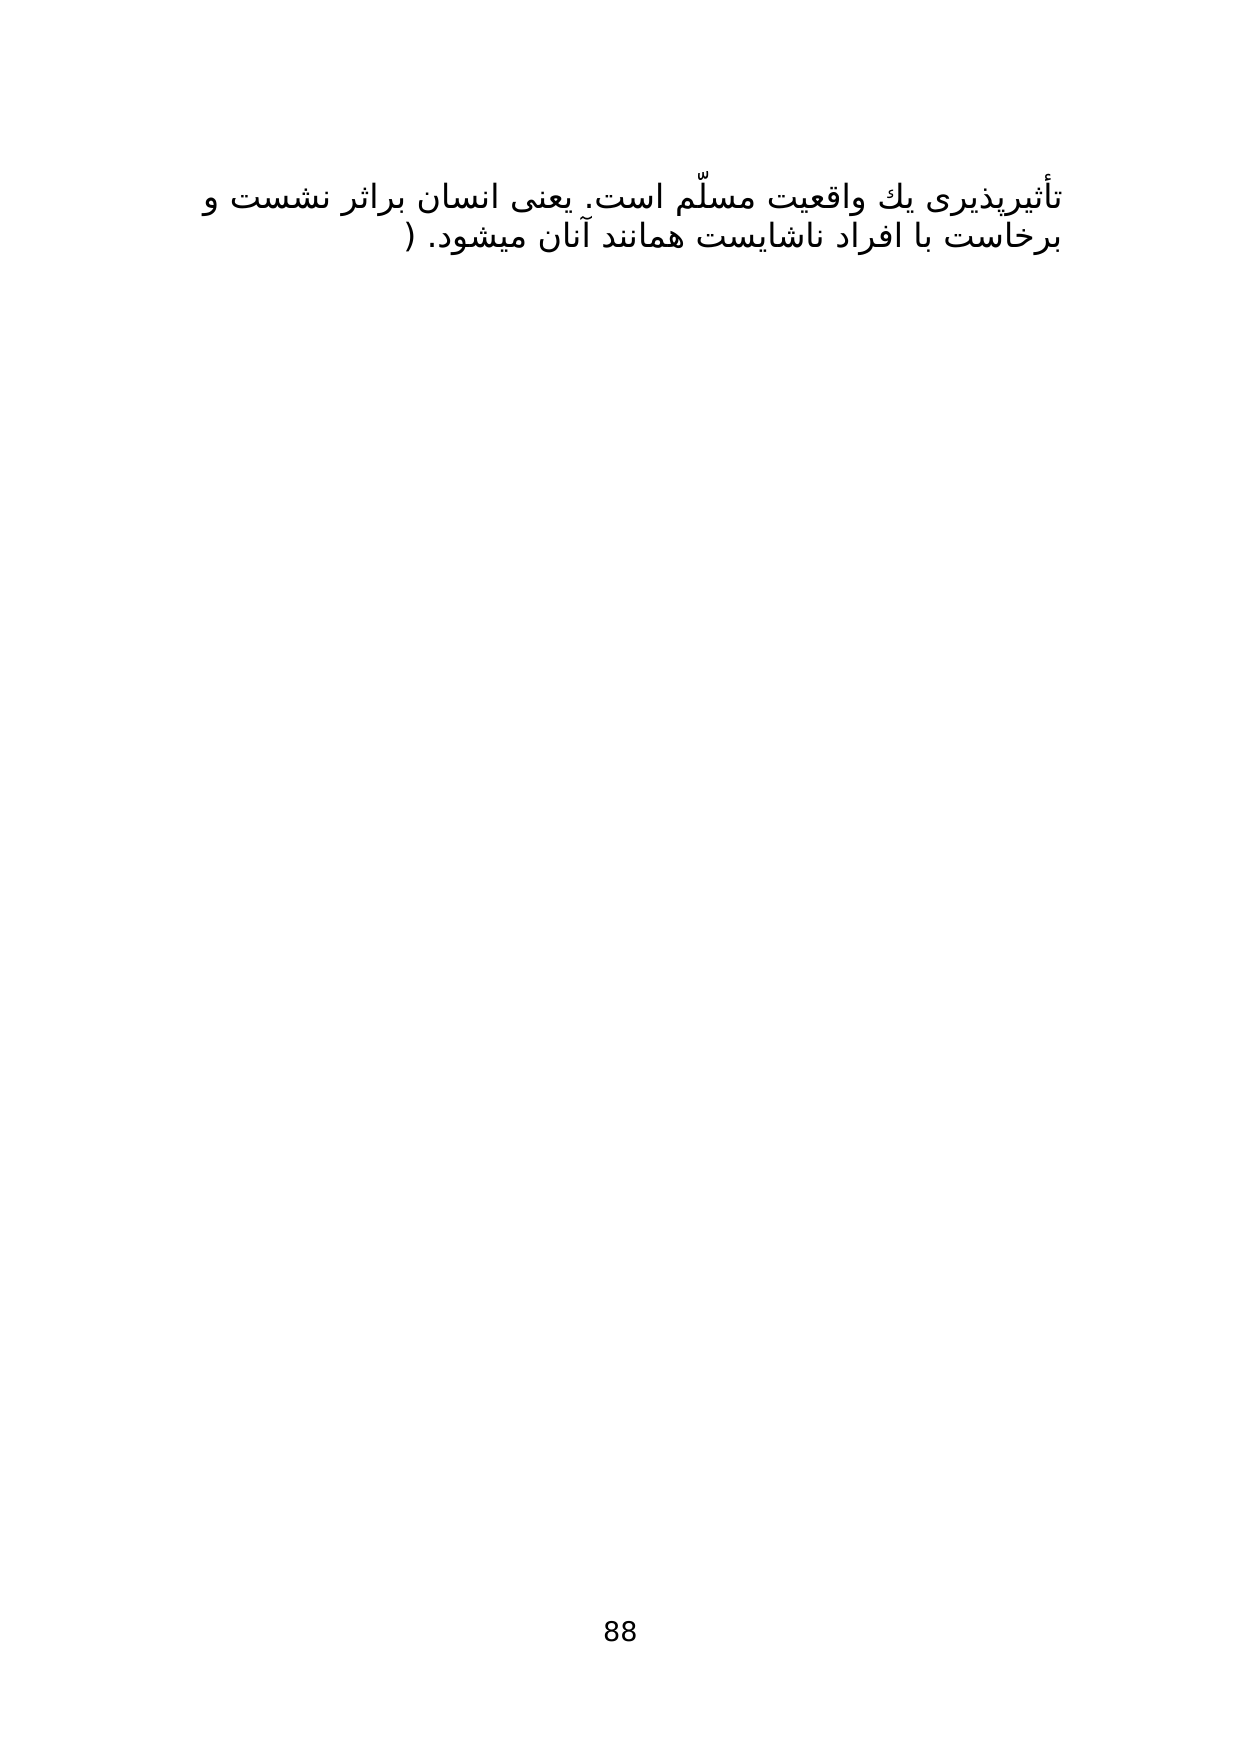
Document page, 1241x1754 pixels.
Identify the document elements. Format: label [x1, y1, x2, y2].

text [177, 177, 1063, 255]
